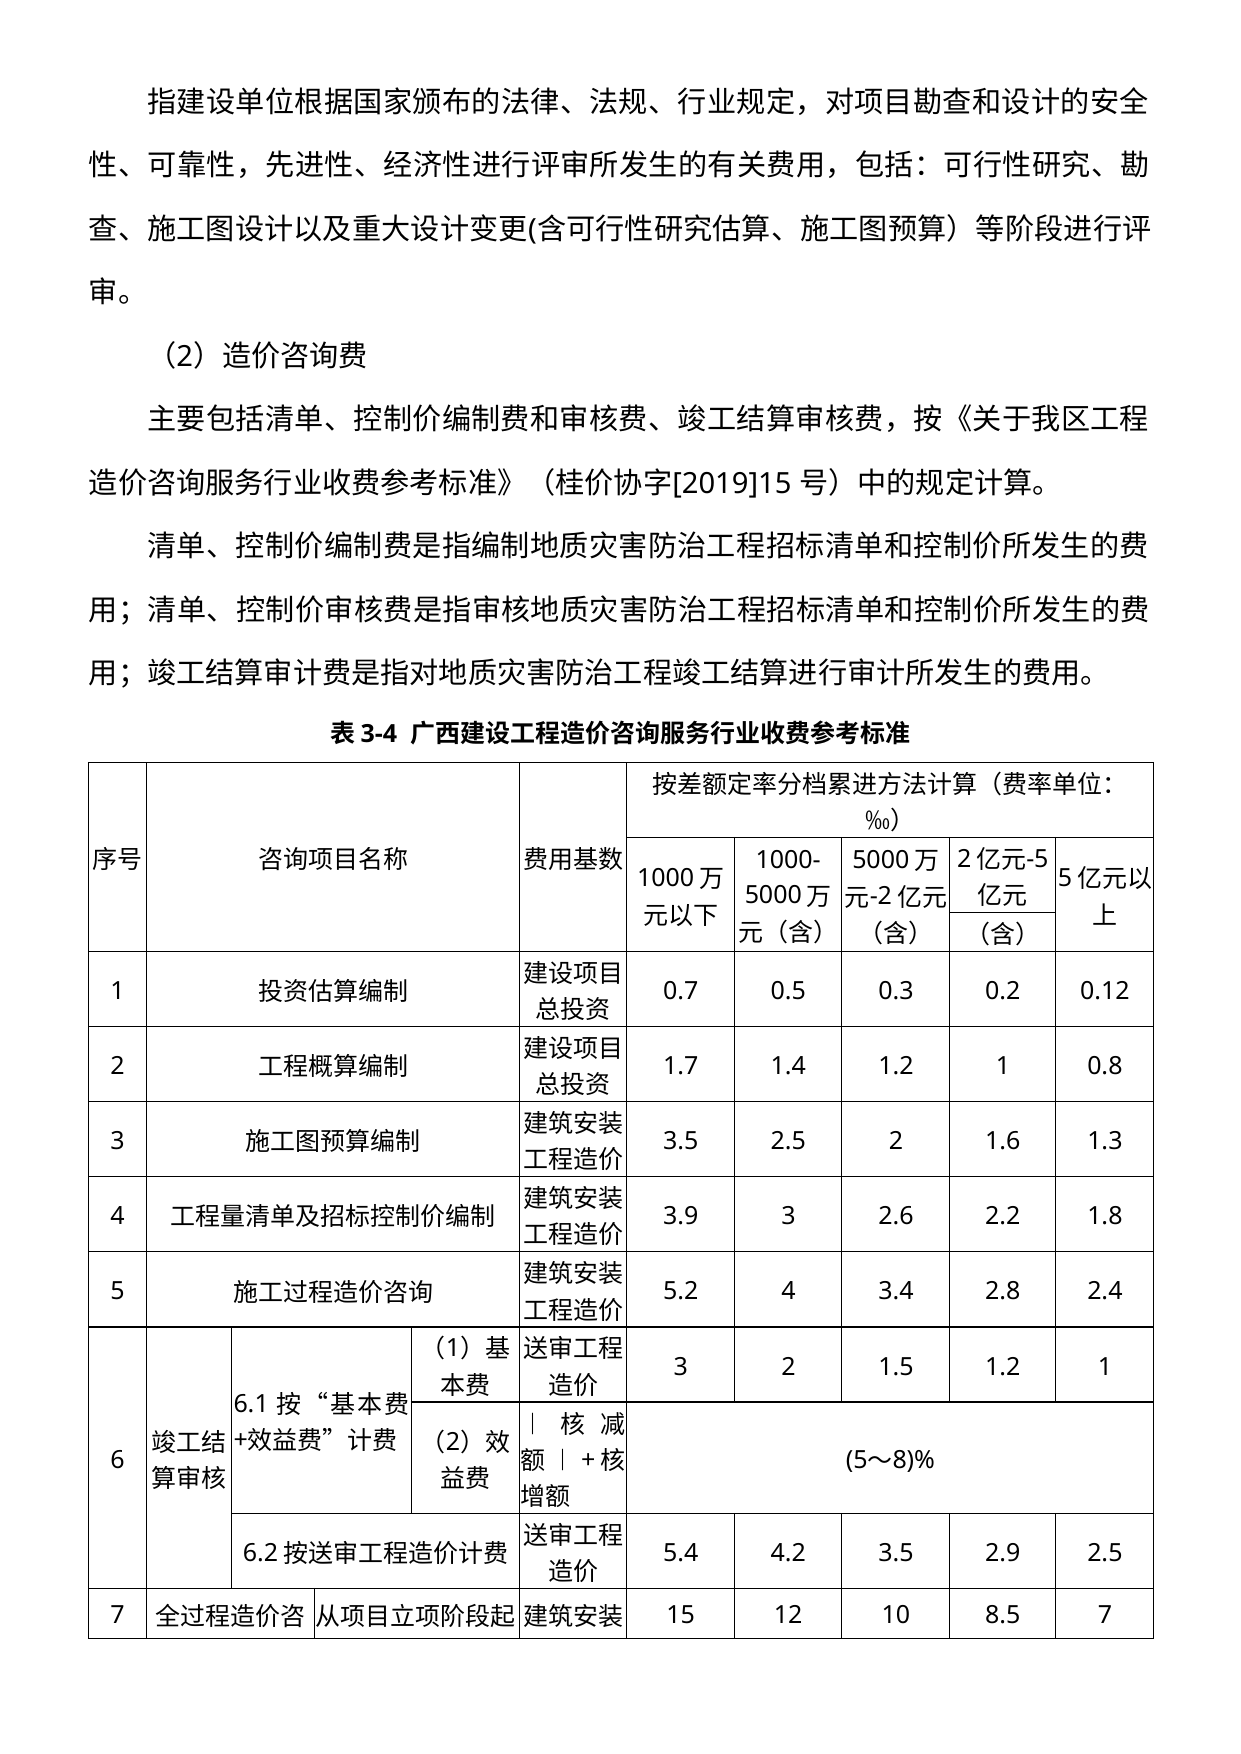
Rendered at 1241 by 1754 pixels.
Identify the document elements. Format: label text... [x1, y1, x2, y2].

table_cell 2.5 [1056, 1514, 1153, 1588]
table_cell 施工过程造价咨询 [147, 1252, 519, 1326]
text 清单、控制价编制费是指编制地质灾害防治工程招标清单和控制价所发生的费用；清单、控制价审核费是指审核地质灾害防治工程招标清单和控制价所发生的费用；竣工结算审计费是指对地质灾害防治工程竣工结算进行审计所发生的费用。 [89, 523, 1151, 692]
text 表3-4 广西建设工程造价咨询服务行业收费参考标准 [89, 713, 1151, 749]
table_cell 投资估算编制 [147, 952, 519, 1026]
table_cell 1 [950, 1027, 1055, 1101]
table_cell 1000万元以下 [627, 838, 734, 951]
table_cell 2.4 [1056, 1252, 1153, 1326]
table_cell 2.5 [735, 1102, 841, 1176]
table_cell 建设项目总投资 [520, 952, 626, 1026]
table_cell 4.2 [735, 1514, 841, 1588]
table_cell 1.2 [842, 1027, 949, 1101]
table_cell 2亿元-5亿元 [950, 838, 1055, 912]
table_cell 1 [89, 952, 146, 1026]
table_cell 4 [89, 1177, 146, 1251]
table_cell 1.5 [842, 1328, 949, 1401]
table_cell 0.3 [842, 952, 949, 1026]
table_header 咨询项目名称 [147, 763, 519, 951]
table_cell 送审工程造价 [520, 1514, 626, 1588]
table_cell 7 [89, 1589, 146, 1638]
table_cell 送审工程造价 [520, 1328, 626, 1401]
table_cell 2.2 [950, 1177, 1055, 1251]
table_cell 3.5 [842, 1514, 949, 1588]
table_cell 15 [627, 1589, 734, 1638]
table_cell 0.12 [1056, 952, 1153, 1026]
table_cell 3 [735, 1177, 841, 1251]
table_cell 全过程造价咨询 [147, 1589, 314, 1638]
table_cell 8.5 [950, 1589, 1055, 1638]
table_cell 3 [627, 1328, 734, 1401]
table_cell 5.4 [627, 1514, 734, 1588]
table_cell 建筑安装工程造价 [520, 1102, 626, 1176]
table_cell 工程概算编制 [147, 1027, 519, 1101]
table_cell (5～8)% [627, 1403, 1153, 1513]
table_cell 0.2 [950, 952, 1055, 1026]
table_cell 3.9 [627, 1177, 734, 1251]
table_cell 1.7 [627, 1027, 734, 1101]
table_cell （2）效益费 [412, 1403, 519, 1513]
table_cell （1）基本费 [412, 1328, 519, 1401]
table_cell 0.5 [735, 952, 841, 1026]
table_cell 1 [1056, 1328, 1153, 1401]
table_cell 施工图预算编制 [147, 1102, 519, 1176]
table_cell 2.6 [842, 1177, 949, 1251]
table_cell 2.8 [950, 1252, 1055, 1326]
table_cell 0.7 [627, 952, 734, 1026]
table_cell 5.2 [627, 1252, 734, 1326]
table_cell 4 [735, 1252, 841, 1326]
table_cell 7 [1056, 1589, 1153, 1638]
table_cell 工程量清单及招标控制价编制 [147, 1177, 519, 1251]
table_cell ︱核减额︱+核增额 [520, 1403, 626, 1513]
table_cell 6.2按送审工程造价计费 [232, 1514, 519, 1588]
table_header 按差额定率分档累进方法计算（费率单位：‰） [627, 763, 1153, 837]
table_cell 建筑安装工程造价 [520, 1589, 626, 1638]
table_cell 1.6 [950, 1102, 1055, 1176]
table_cell 2.9 [950, 1514, 1055, 1588]
table_cell 1.4 [735, 1027, 841, 1101]
table_cell 5000万元-2亿元（含） [842, 838, 949, 951]
table_cell 3.5 [627, 1102, 734, 1176]
table_cell 竣工结算审核 [147, 1328, 231, 1588]
table_cell 3 [89, 1102, 146, 1176]
text 指建设单位根据国家颁布的法律、法规、行业规定，对项目勘查和设计的安全性、可靠性，先进性、经济性进行评审所发生的有关费用，包括：可行性研究、勘查、施工图设计以及重大设计变更(含可行性研究估算、施工图预算）等阶段进行评审。 [89, 78, 1151, 311]
table_cell 1.8 [1056, 1177, 1153, 1251]
table_header 费用基数 [520, 763, 626, 951]
table_cell 2 [842, 1102, 949, 1176]
table_cell 建设项目总投资 [520, 1027, 626, 1101]
table_cell 12 [735, 1589, 841, 1638]
table_cell 建筑安装工程造价 [520, 1177, 626, 1251]
text （2）造价咨询费 [89, 332, 1151, 374]
table_cell 6 [89, 1328, 146, 1588]
text 主要包括清单、控制价编制费和审核费、竣工结算审核费，按《关于我区工程造价咨询服务行业收费参考标准》（桂价协字[2019]15 号）中的规定计算。 [89, 396, 1151, 502]
table_cell 从项目立项阶段起 [315, 1589, 519, 1638]
table_header 序号 [89, 763, 146, 951]
table_cell 1000-5000万元（含） [735, 838, 841, 951]
table_cell （含） [950, 913, 1055, 951]
table_cell 建筑安装工程造价 [520, 1252, 626, 1326]
table_cell 1.3 [1056, 1102, 1153, 1176]
table_cell 6.1按“基本费+效益费”计费 [232, 1328, 411, 1513]
table_cell 2 [89, 1027, 146, 1101]
table_cell 2 [735, 1328, 841, 1401]
table_cell 10 [842, 1589, 949, 1638]
table_cell 5 [89, 1252, 146, 1326]
table_cell 0.8 [1056, 1027, 1153, 1101]
table_cell 1.2 [950, 1328, 1055, 1401]
table_cell 3.4 [842, 1252, 949, 1326]
table_cell 5亿元以上 [1056, 838, 1153, 951]
